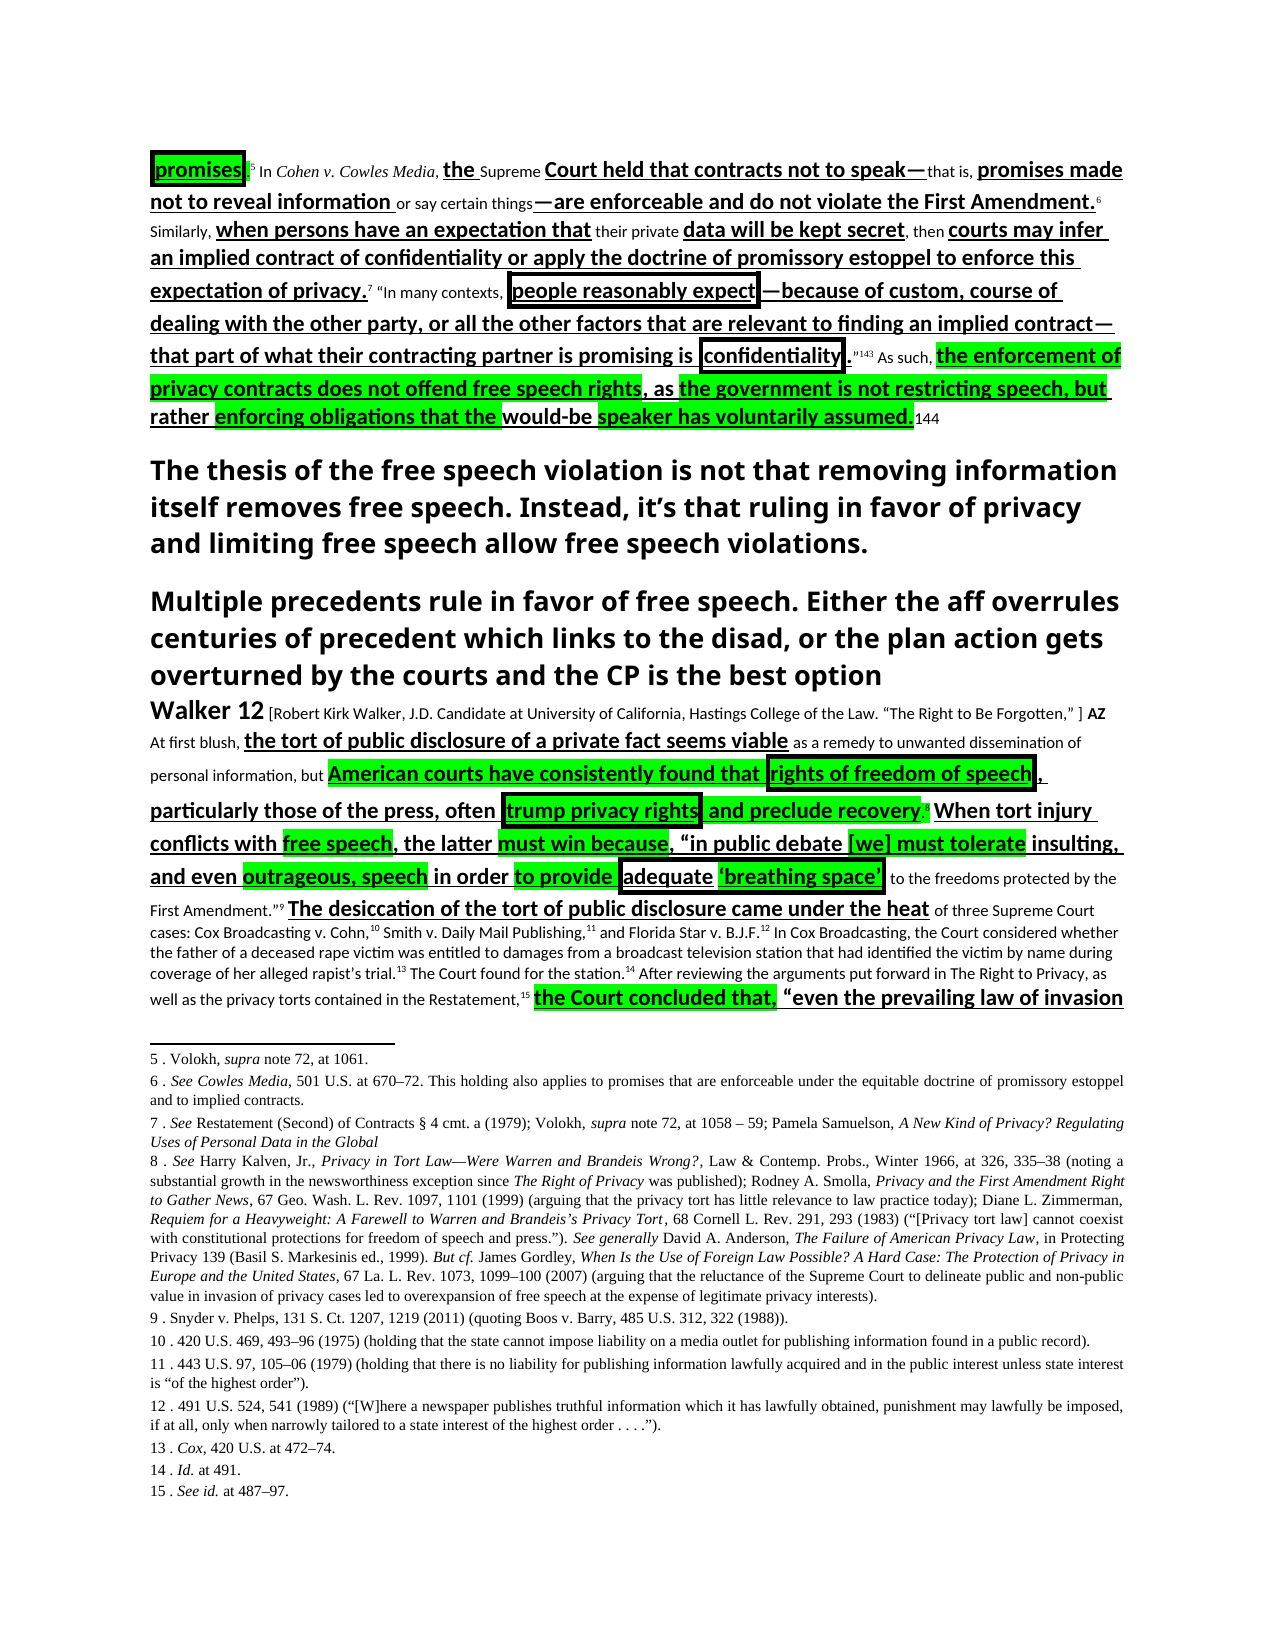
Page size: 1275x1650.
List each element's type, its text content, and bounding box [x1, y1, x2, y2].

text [150, 150, 1125, 430]
subtitle Multiple precedents rule in favor of free speech. Either the aff overrules centuries of precedent which links to the disad, or the plan action gets overturned by the courts and the CP is the best option [150, 583, 1125, 693]
text At first blush, the tort of public disclosure of a private fact seems viable as a remedy to unwanted dissemination of personal information, but American courts have consistently found that rights of freedom of speech, particularly those of the press, often trump privacy rights and preclude recovery. When tort injury conflicts with free speech, the latter must win because, “in public debate [we] must tolerate insulting, and even outrageous, speech in order to provide adequate ‘breathing space’ to the freedoms protected by the First Amendment.” The desiccation of the tort of public disclosure came under the heat of three Supreme Court cases: Cox Broadcasting v. Cohn, Smith v. Daily Mail Publishing, and Florida Star v. B.J.F. In Cox Broadcasting, the Court considered whether the father of a deceased rape victim was entitled to damages from a broadcast television station that had identified the victim by name during coverage of her alleged rapist’s trial. The Court found for the station. After reviewing the arguments put forward in The Right to Privacy, as well as the privacy torts contained in the Restatement, the Court concluded that, “even the prevailing law of invasion of privacy generally recognizes that the interests in privacy fade when the information involved already appears on the public record.” The Court, however, avoided the issue of whether a state could define certain private activities and information as off-limits from the press, and instead narrowed its holding to exempt from liability only the truthful publication of names obtained from public court records. Two years later, in Oklahoma Publishing Co. v. District Court ex rel. Oklahoma County, the Court affirmed Cox Broadcasting and held that a newspaper company could not be held liable for publishing the events of a closed-door juvenile proceeding because the sitting judge allowed media into the courtroom. Then in Daily Mail, the Court suggested in dicta that all truthful publications made by the press are protected under the First Amendment, so long as the information was obtained from a lawful source. After reviewing its holdings in Cox Broadcasting, the Court said that “if a newspaper lawfully obtains truthful information about a matter of public significance then state officials may not constitutionally punish publication of the information, absent a need to further a state interest of the highest order.” Finally, in Florida Star, the Court held that “where a newspaper publishes truthful information which it has lawfully obtained, punishment may lawfully be imposed, if at all, only when narrowly tailored to a state interest of the highest order.” In dissent, Justice White argued that allowing a state to penalize the publication of truthful information only when “a state interest of the highest order” was involved effectively “obliterate[s] one of the most noteworthy legal inventions of the 20th century: the tort of the publication of private facts.” Therefore, in light of the Court’s view that the First Amendment guarantees the media a nearly unlimited right to publish truthful information, many scholars have questioned whether the tort of public disclosure is still valid: [T]he tort’s use is limited to cases in which the press publishes information that was unlawfully obtained and wholly unrelated to a matter of public significance. . . . Given the narrow class of information that fulfills the Florida Star requirements, the tort can no longer be an effective tool for protecting individual privacy. Thus, because of the public disclosure tort’s tenuous constitutional status and the broad range of activities that qualify as protected speech, there seems little merit to using the tort as a basis for enforcing online privacy rights. [150, 726, 1125, 1011]
text Walker 12 [Robert Kirk Walker, J.D. Candidate at University of California, Hastings College of the Law. “The Right to Be Forgotten,” ] AZ [150, 693, 1125, 726]
subtitle The thesis of the free speech violation is not that removing information itself removes free speech. Instead, it’s that ruling in favor of privacy and limiting free speech allow free speech violations. [150, 451, 1125, 562]
